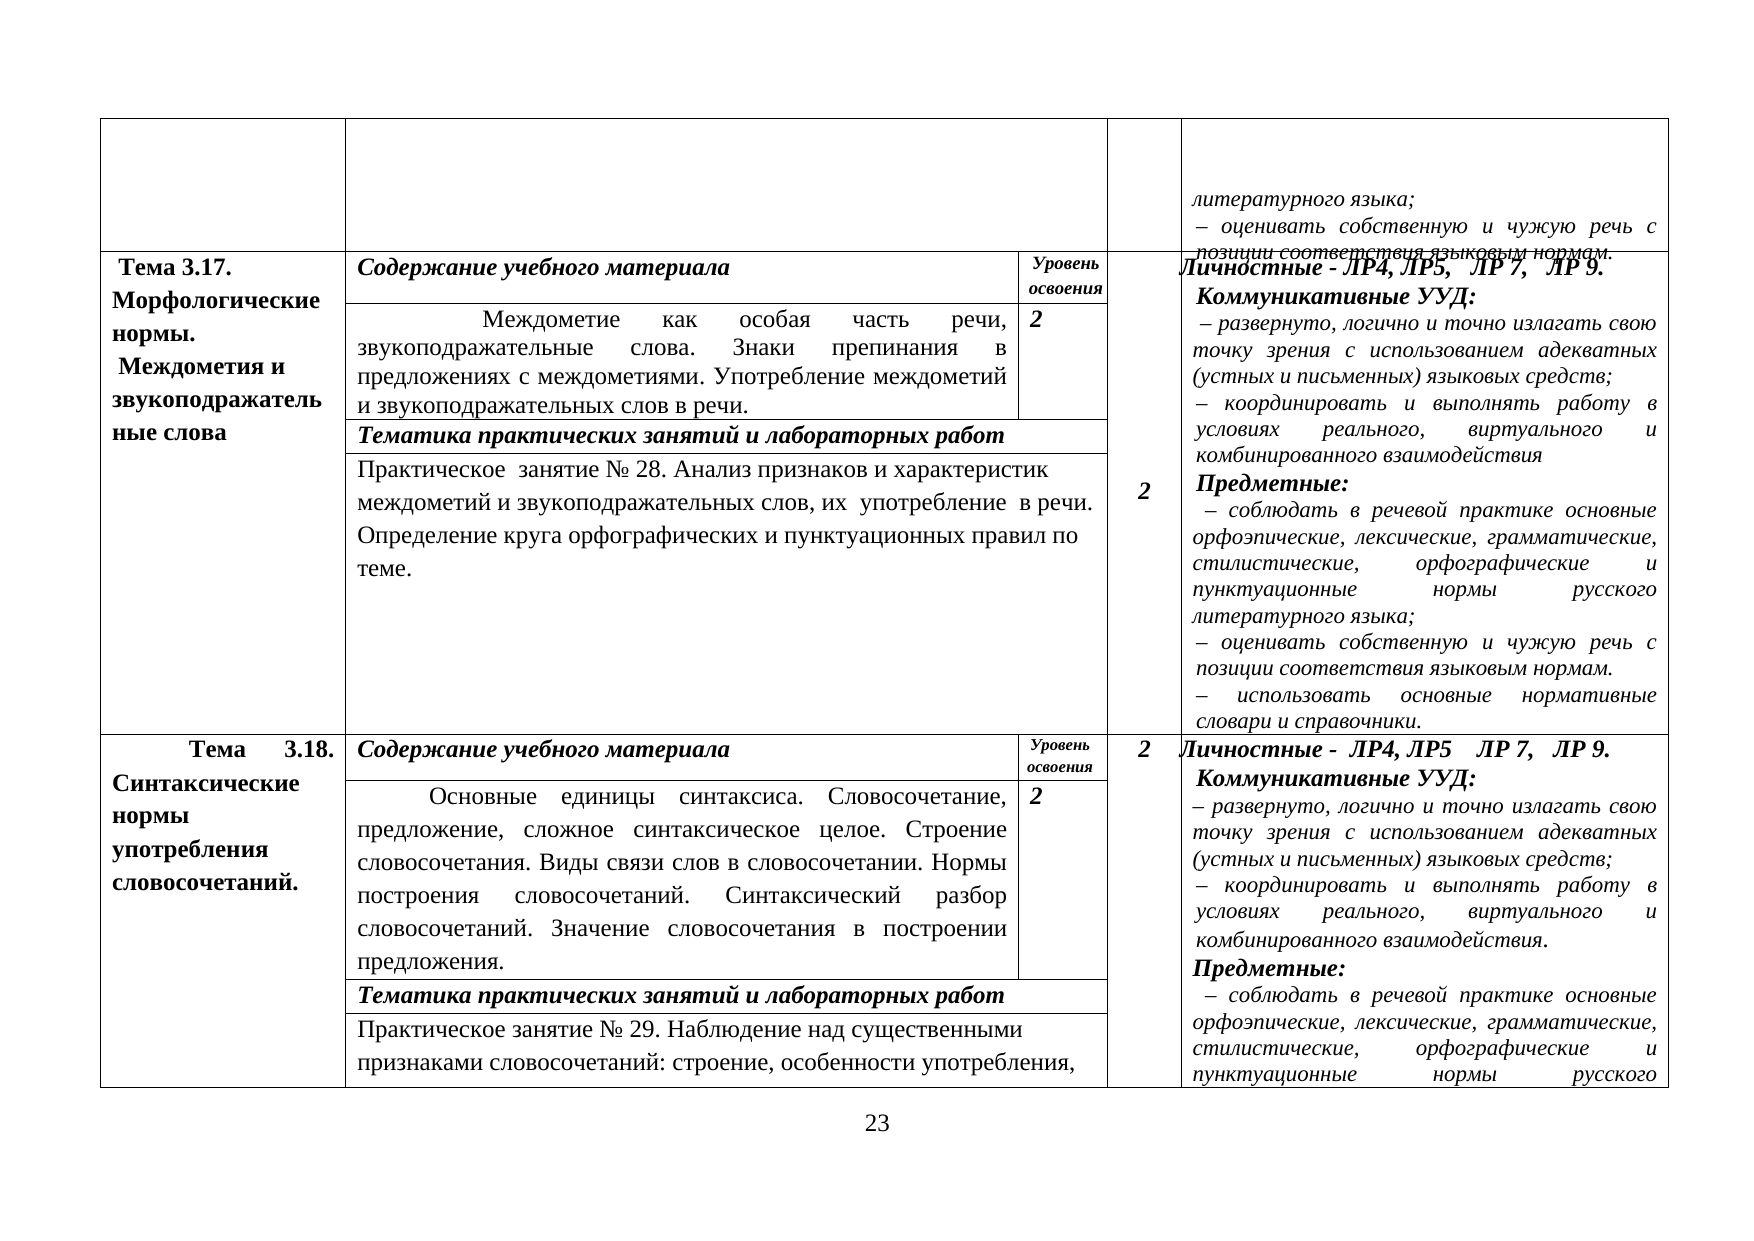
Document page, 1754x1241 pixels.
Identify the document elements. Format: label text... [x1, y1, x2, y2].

table_cell Тематика практических занятий и лабораторных работ [346, 980, 1107, 1013]
table_cell 2 [1019, 781, 1107, 979]
table_cell 2 [1019, 304, 1107, 419]
table_cell Уровень освоения [1019, 252, 1107, 303]
table_cell Практическое занятие № 28. Анализ признаков и характеристик междометий и звукоподражательных слов, их употребление в речи. Определение круга орфографических и пунктуационных правил по теме. [346, 454, 1107, 733]
table_cell 2 [1108, 252, 1181, 733]
table_cell Междометие как особая часть речи, звукоподражательные слова. Знаки препинания в предложениях с междометиями. Употребление междометий и звукоподражательных слов в речи. [346, 304, 1018, 419]
table_cell Личностные - ЛР4, ЛР5, ЛР 7, ЛР 9. Коммуникативные УУД: – развернуто, логично и точно излагать свою точку зрения с использованием адекватных (устных и письменных) языковых средств; – координировать и выполнять работу в условиях реального, виртуального и комбинированного взаимодействия Предметные: – соблюдать в речевой практике основные орфоэпические, лексические, грамматические, стилистические, орфографические и пунктуационные нормы русского литературного языка; – оценивать собственную и чужую речь с позиции соответствия языковым нормам. – использовать основные нормативные словари и справочники. [1182, 252, 1668, 733]
table_cell Содержание учебного материала [346, 735, 1018, 780]
table_cell Личностные - ЛР4, ЛР5 ЛР 7, ЛР 9. Коммуникативные УУД: – развернуто, логично и точно излагать свою точку зрения с использованием адекватных (устных и письменных) языковых средств; – координировать и выполнять работу в условиях реального, виртуального и комбинированного взаимодействия. Предметные: – соблюдать в речевой практике основные орфоэпические, лексические, грамматические, стилистические, орфографические и пунктуационные нормы русского литературного языка; – оценивать собственную и чужую речь с позиции соответствия языковым нормам. – использовать основные нормативные словари и справочники. [1182, 735, 1668, 1087]
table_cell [346, 1014, 1107, 1087]
table_cell Уровень освоения [1019, 735, 1107, 780]
table_cell Содержание учебного материала [346, 252, 1018, 303]
table_cell 2 [1108, 735, 1181, 1087]
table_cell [346, 119, 1107, 251]
table_cell Тематика практических занятий и лабораторных работ [346, 420, 1107, 453]
table_cell Основные единицы синтаксиса. Словосочетание, предложение, сложное синтаксическое целое. Строение словосочетания. Виды связи слов в словосочетании. Нормы построения словосочетаний. Синтаксический разбор словосочетаний. Значение словосочетания в построении предложения. [346, 781, 1018, 979]
table_cell Тема 3.17. Морфологические нормы. Междометия и звукоподражательные слова [101, 252, 345, 733]
table_cell Тема 3.18. Синтаксические нормы употребления словосочетаний. [101, 735, 345, 1087]
